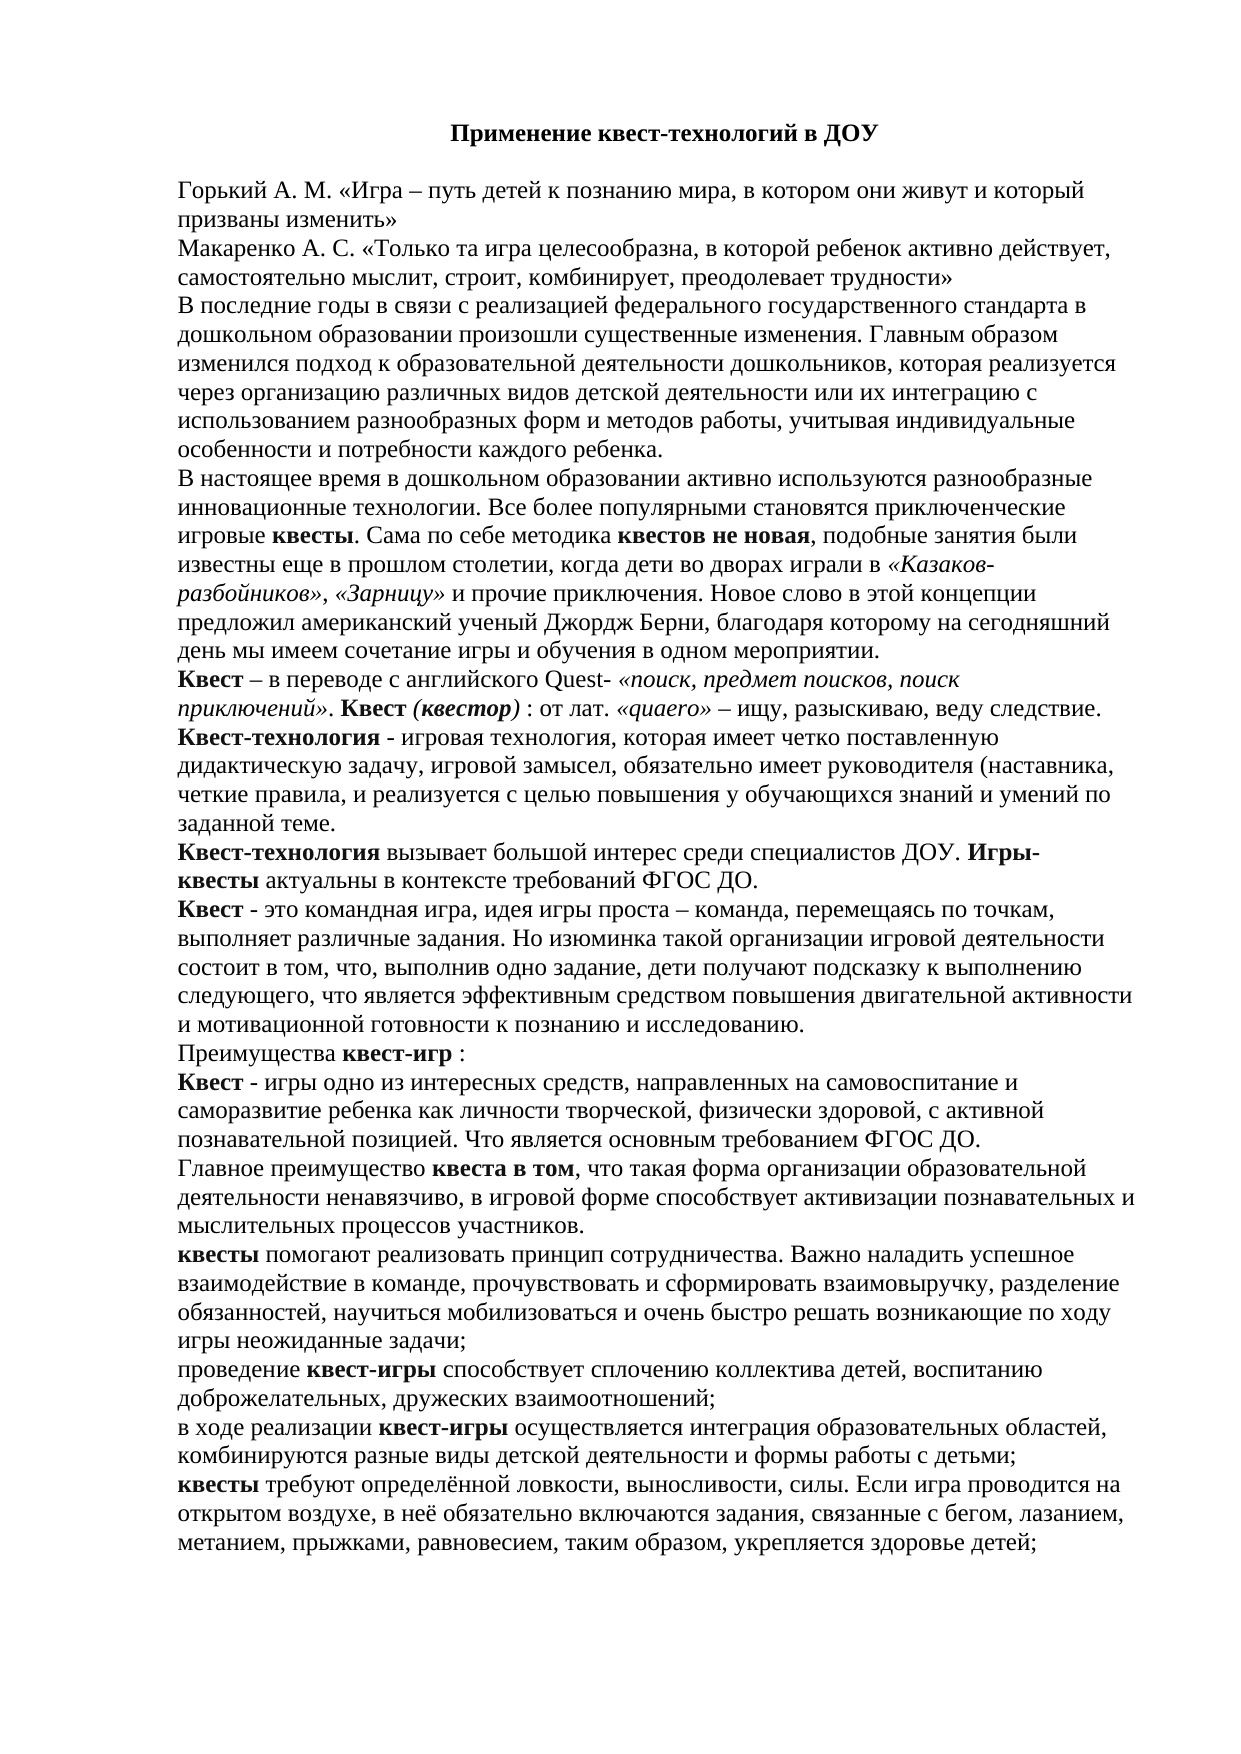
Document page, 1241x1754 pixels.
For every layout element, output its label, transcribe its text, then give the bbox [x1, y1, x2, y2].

text Квест - это командная игра, идея игры проста – команда, перемещаясь по точкам, выполняет различные задания. Но изюминка такой организации игровой деятельности состоит в том, что, выполнив одно задание, дети получают подсказку к выполнению следующего, что является эффективным средством повышения двигательной активности и мотивационной готовности к познанию и исследованию. [177, 894, 1152, 1038]
text Квест – в переводе с английского Quest- «поиск, предмет поисков, поиск приключений». Квест (квестор) : от лат. «quaero» – ищу, разыскиваю, веду следствие. [177, 664, 1152, 722]
text Квест - игры одно из интересных средств, направленных на самовоспитание и саморазвитие ребенка как личности творческой, физически здоровой, с активной познавательной позицией. Что является основным требованием ФГОС ДО. [177, 1067, 1152, 1153]
text квесты помогают реализовать принцип сотрудничества. Важно наладить успешное взаимодействие в команде, прочувствовать и сформировать взаимовыручку, разделение обязанностей, научиться мобилизоваться и очень быстро решать возникающие по ходу игры неожиданные задачи; [177, 1239, 1152, 1354]
text Главное преимущество квеста в том, что такая форма организации образовательной деятельности ненавязчиво, в игровой форме способствует активизации познавательных и мыслительных процессов участников. [177, 1153, 1152, 1239]
text квесты требуют определённой ловкости, выносливости, силы. Если игра проводится на открытом воздухе, в неё обязательно включаются задания, связанные с бегом, лазанием, метанием, прыжками, равновесием, таким образом, укрепляется здоровье детей; [177, 1469, 1152, 1556]
text Макаренко А. С. «Только та игра целесообразна, в которой ребенок активно действует, самостоятельно мыслит, строит, комбинирует, преодолевает трудности» [177, 233, 1152, 291]
text Квест-технология вызывает большой интерес среди специалистов ДОУ. Игры-квесты актуальны в контексте требований ФГОС ДО. [177, 837, 1152, 894]
text В последние годы в связи с реализацией федерального государственного стандарта в дошкольном образовании произошли существенные изменения. Главным образом изменился подход к образовательной деятельности дошкольников, которая реализуется через организацию различных видов детской деятельности или их интеграцию с использованием разнообразных форм и методов работы, учитывая индивидуальные особенности и потребности каждого ребенка. [177, 291, 1152, 463]
text проведение квест-игры способствует сплочению коллектива детей, воспитанию доброжелательных, дружеских взаимоотношений; [177, 1354, 1152, 1412]
text Применение квест-технологий в ДОУ [177, 118, 1152, 147]
text Преимущества квест-игр : [177, 1038, 1152, 1067]
text Квест-технология - игровая технология, которая имеет четко поставленную дидактическую задачу, игровой замысел, обязательно имеет руководителя (наставника, четкие правила, и реализуется с целью повышения у обучающихся знаний и умений по заданной теме. [177, 722, 1152, 837]
text В настоящее время в дошкольном образовании активно используются разнообразные инновационные технологии. Все более популярными становятся приключенческие игровые квесты. Сама по себе методика квестов не новая, подобные занятия были известны еще в прошлом столетии, когда дети во дворах играли в «Казаков-разбойников», «Зарницу» и прочие приключения. Новое слово в этой концепции предложил американский ученый Джордж Берни, благодаря которому на сегодняшний день мы имеем сочетание игры и обучения в одном мероприятии. [177, 463, 1152, 664]
text в ходе реализации квест-игры осуществляется интеграция образовательных областей, комбинируются разные виды детской деятельности и формы работы с детьми; [177, 1412, 1152, 1469]
text Горький А. М. «Игра – путь детей к познанию мира, в котором они живут и который призваны изменить» [177, 176, 1152, 233]
